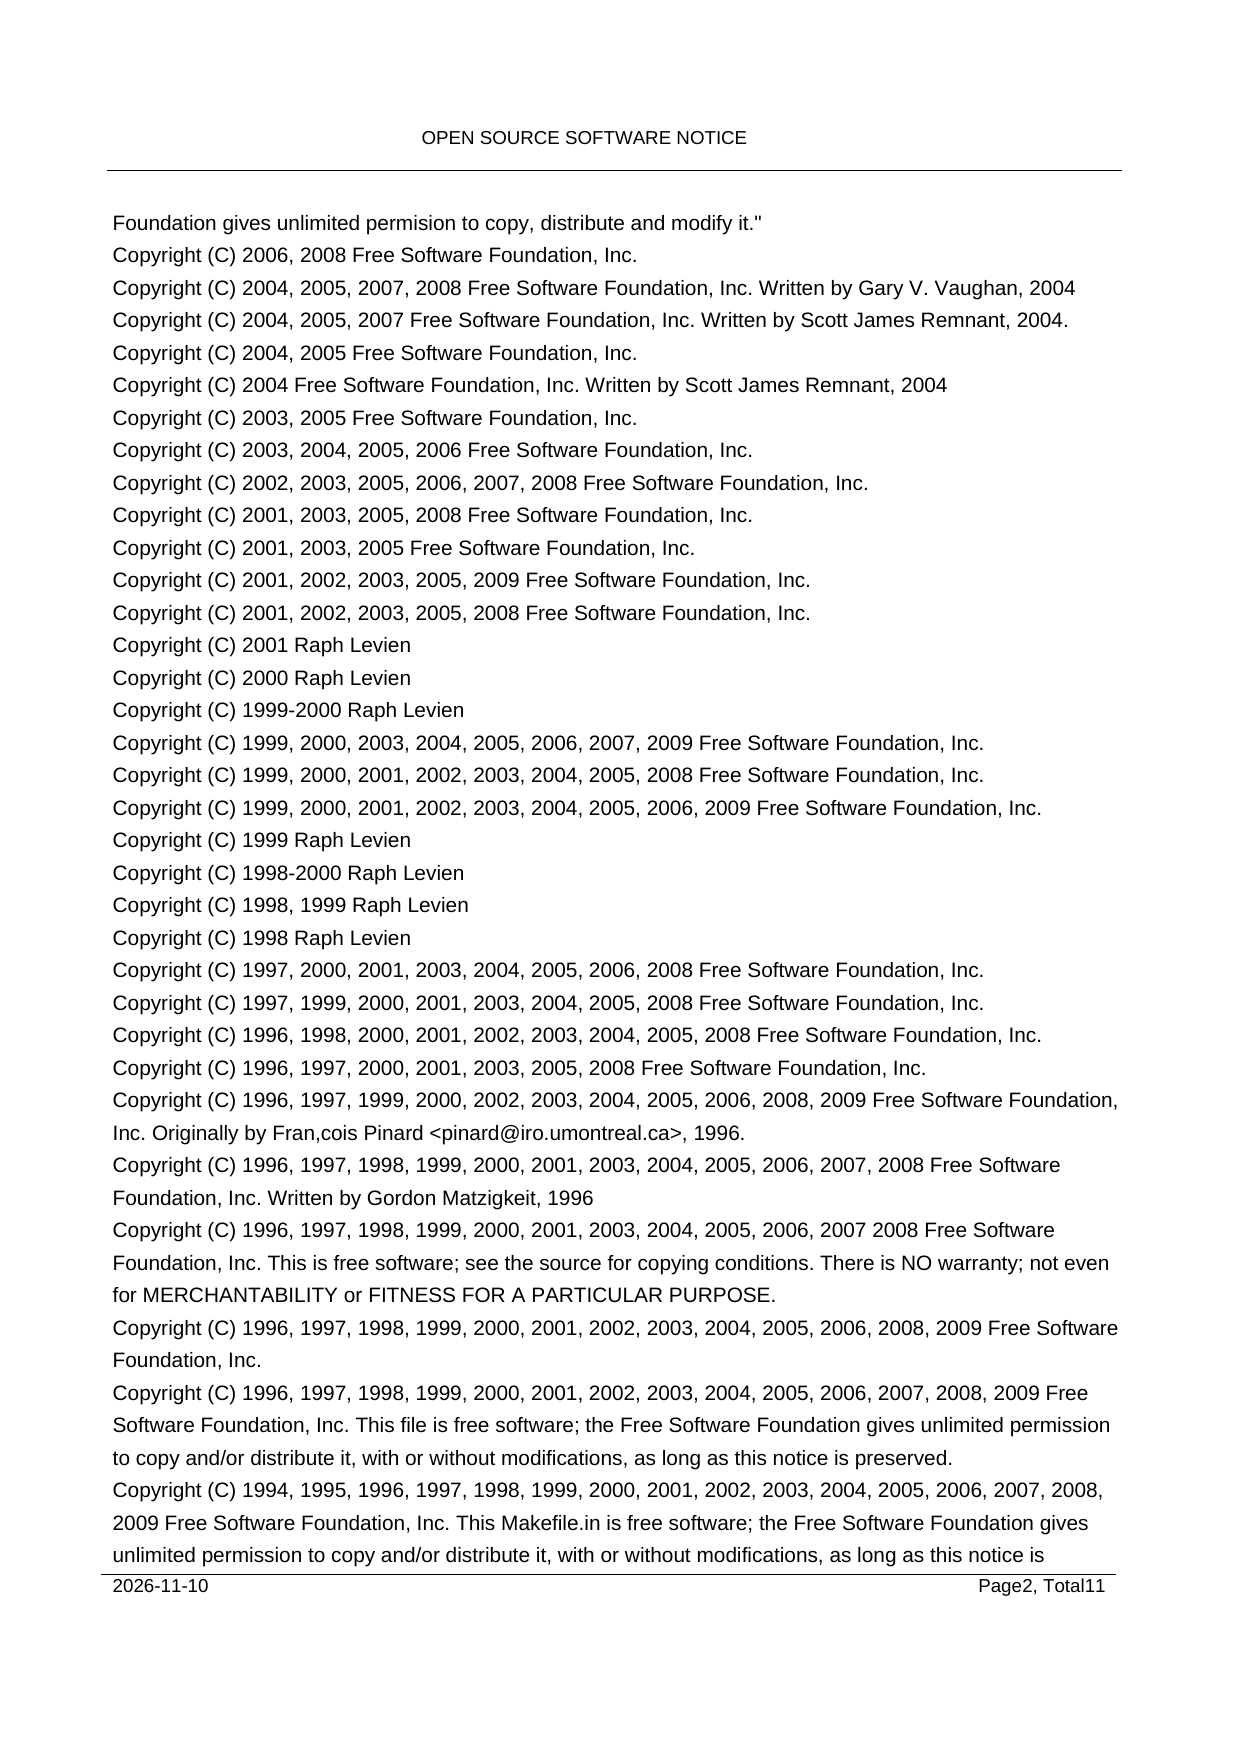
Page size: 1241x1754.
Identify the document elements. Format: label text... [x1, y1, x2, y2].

text Copyright (C) 1999, 2000, 2001, 2002, 2003, 2004, 2005, 2008 Free Software Foundation, Inc. [112, 759, 1128, 791]
text Copyright (C) 1996, 1997, 1998, 1999, 2000, 2001, 2003, 2004, 2005, 2006, 2007 2008 Free Software Foundation, Inc. This is free software; see the source for copying conditions. There is NO warranty; not even for MERCHANTABILITY or FITNESS FOR A PARTICULAR PURPOSE. [112, 1214, 1128, 1311]
text Copyright (C) 1997, 2000, 2001, 2003, 2004, 2005, 2006, 2008 Free Software Foundation, Inc. [112, 954, 1128, 986]
text Copyright (C) 1996, 1998, 2000, 2001, 2002, 2003, 2004, 2005, 2008 Free Software Foundation, Inc. [112, 1019, 1128, 1051]
text Copyright (C) 1998-2000 Raph Levien [112, 856, 1128, 889]
text Copyright (C) 1999 Raph Levien [112, 824, 1128, 856]
text Copyright (C) 1996, 1997, 1998, 1999, 2000, 2001, 2003, 2004, 2005, 2006, 2007, 2008 Free Software Foundation, Inc. Written by Gordon Matzigkeit, 1996 [112, 1149, 1128, 1214]
text Copyright (C) 2004, 2005 Free Software Foundation, Inc. [112, 336, 1128, 369]
text Copyright (C) 1998, 1999 Raph Levien [112, 889, 1128, 921]
text Copyright (C) 2006, 2008 Free Software Foundation, Inc. [112, 239, 1128, 271]
text Copyright (C) 1996, 1997, 1999, 2000, 2002, 2003, 2004, 2005, 2006, 2008, 2009 Free Software Foundation, Inc. Originally by Fran,cois Pinard <pinard@iro.umontreal.ca>, 1996. [112, 1084, 1128, 1149]
text Copyright (C) 2004, 2005, 2007, 2008 Free Software Foundation, Inc. Written by Gary V. Vaughan, 2004 [112, 271, 1128, 304]
text Copyright (C) 2001, 2003, 2005, 2008 Free Software Foundation, Inc. [112, 499, 1128, 531]
text Copyright (C) 1999, 2000, 2003, 2004, 2005, 2006, 2007, 2009 Free Software Foundation, Inc. [112, 726, 1128, 759]
text Copyright (C) 1999-2000 Raph Levien [112, 694, 1128, 726]
text Copyright (C) 2004, 2005, 2007 Free Software Foundation, Inc. Written by Scott James Remnant, 2004. [112, 304, 1128, 336]
text Copyright (C) 1996, 1997, 1998, 1999, 2000, 2001, 2002, 2003, 2004, 2005, 2006, 2007, 2008, 2009 Free Software Foundation, Inc. This file is free software; the Free Software Foundation gives unlimited permission to copy and/or distribute it, with or without modifications, as long as this notice is preserved. [112, 1376, 1128, 1474]
text Copyright (C) 2000 Raph Levien [112, 661, 1128, 694]
text Copyright (C) 2004 Free Software Foundation, Inc. Written by Scott James Remnant, 2004 [112, 369, 1128, 401]
text Copyright (C) 1996, 1997, 2000, 2001, 2003, 2005, 2008 Free Software Foundation, Inc. [112, 1051, 1128, 1084]
text Copyright (C) 1998 Raph Levien [112, 921, 1128, 954]
text Copyright (C) 1996, 1997, 1998, 1999, 2000, 2001, 2002, 2003, 2004, 2005, 2006, 2008, 2009 Free Software Foundation, Inc. [112, 1311, 1128, 1376]
text Copyright (C) 2002, 2003, 2005, 2006, 2007, 2008 Free Software Foundation, Inc. [112, 466, 1128, 499]
text Copyright (C) 2001, 2002, 2003, 2005, 2009 Free Software Foundation, Inc. [112, 564, 1128, 596]
text Copyright (C) 2001 Raph Levien [112, 629, 1128, 661]
text Copyright (C) 2003, 2004, 2005, 2006 Free Software Foundation, Inc. [112, 434, 1128, 466]
text Copyright (C) 2001, 2002, 2003, 2005, 2008 Free Software Foundation, Inc. [112, 596, 1128, 629]
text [112, 206, 1128, 239]
text Copyright (C) 2003, 2005 Free Software Foundation, Inc. [112, 401, 1128, 434]
text Copyright (C) 1999, 2000, 2001, 2002, 2003, 2004, 2005, 2006, 2009 Free Software Foundation, Inc. [112, 791, 1128, 824]
text Copyright (C) 1997, 1999, 2000, 2001, 2003, 2004, 2005, 2008 Free Software Foundation, Inc. [112, 986, 1128, 1019]
text Copyright (C) 2001, 2003, 2005 Free Software Foundation, Inc. [112, 531, 1128, 564]
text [112, 1474, 1128, 1571]
